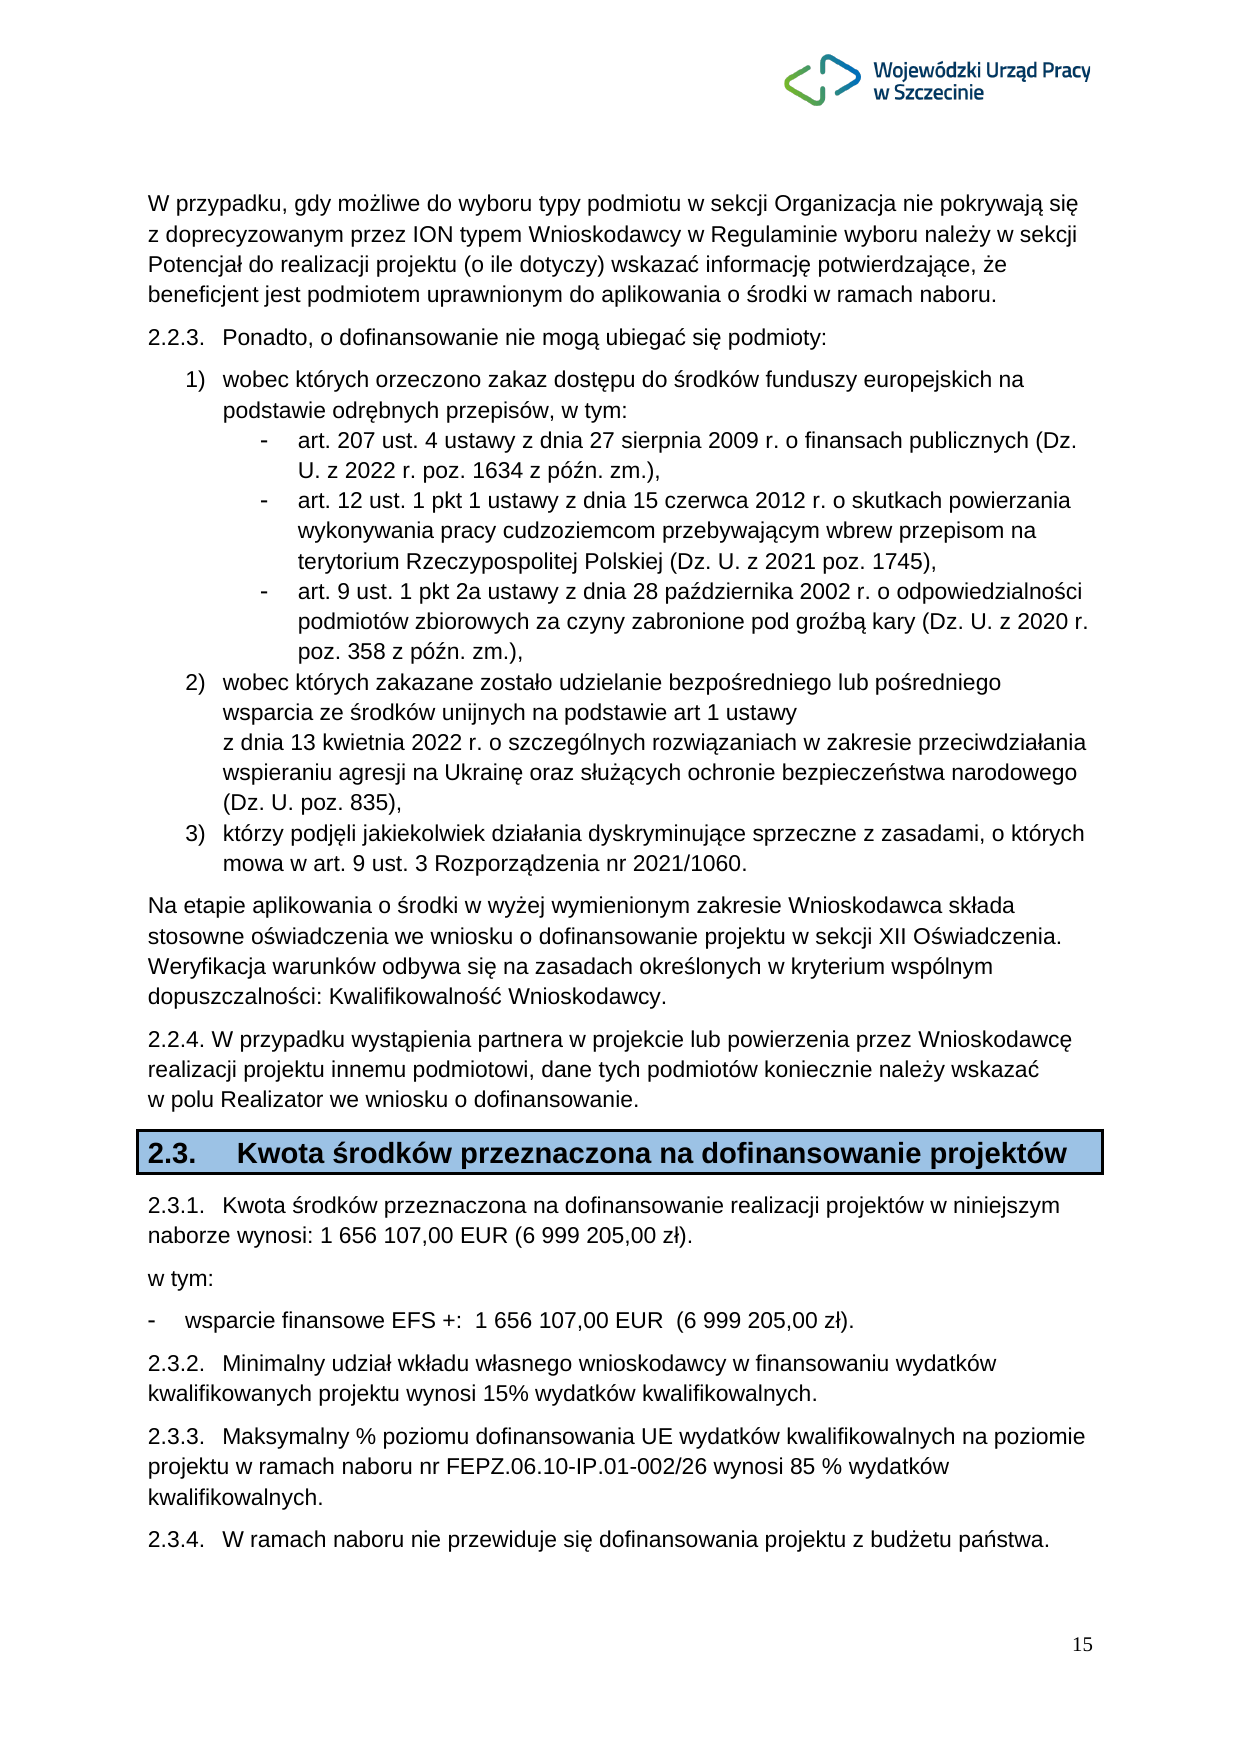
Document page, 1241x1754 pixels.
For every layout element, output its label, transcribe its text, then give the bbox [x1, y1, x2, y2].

list Maksymalny % poziomu dofinansowania UE wydatków kwalifikowalnych na poziomie projektu w ramach naboru nr FEPZ.06.10-IP.01-002/26 wynosi 85 % wydatków kwalifikowalnych. [148, 1423, 1092, 1510]
text W przypadku, gdy możliwe do wyboru typy podmiotu w sekcji Organizacja nie pokrywają się z doprecyzowanym przez ION typem Wnioskodawcy w Regulaminie wyboru należy w sekcji Potencjał do realizacji projektu (o ile dotyczy) wskazać informację potwierdzające, że beneficjent jest podmiotem uprawnionym do aplikowania o środki w ramach naboru. [148, 190, 1092, 307]
list art. 12 ust. 1 pkt 1 ustawy z dnia 15 czerwca 2012 r. o skutkach powierzania wykonywania pracy cudzoziemcom przebywającym wbrew przepisom na terytorium Rzeczypospolitej Polskiej (Dz. U. z 2021 poz. 1745), [260, 487, 1092, 574]
list wobec których orzeczono zakaz dostępu do środków funduszy europejskich na podstawie odrębnych przepisów, w tym: [185, 366, 1092, 423]
list Kwota środków przeznaczona na dofinansowanie realizacji projektów w niniejszym naborze wynosi: 1 656 107,00 EUR (6 999 205,00 zł). [148, 1192, 1092, 1248]
list art. 9 ust. 1 pkt 2a ustawy z dnia 28 października 2002 r. o odpowiedzialności podmiotów zbiorowych za czyny zabronione pod groźbą kary (Dz. U. z 2020 r. poz. 358 z późn. zm.), [260, 578, 1092, 665]
list którzy podjęli jakiekolwiek działania dyskryminujące sprzeczne z zasadami, o których mowa w art. 9 ust. 3 Rozporządzenia nr 2021/1060. [185, 819, 1092, 876]
text Na etapie aplikowania o środki w wyżej wymienionym zakresie Wnioskodawca składa stosowne oświadczenia we wniosku o dofinansowanie projektu w sekcji XII Oświadczenia. Weryfikacja warunków odbywa się na zasadach określonych w kryterium wspólnym dopuszczalności: Kwalifikowalność Wnioskodawcy. [148, 892, 1092, 1009]
text 2.3.4. W ramach naboru nie przewiduje się dofinansowania projektu z budżetu państwa. [148, 1526, 1092, 1552]
text Kwota środków przeznaczona na dofinansowanie projektów [139, 1132, 1101, 1172]
text 2.2.4. W przypadku wystąpienia partnera w projekcie lub powierzenia przez Wnioskodawcę realizacji projektu innemu podmiotowi, dane tych podmiotów koniecznie należy wskazać w polu Realizator we wniosku o dofinansowanie. [148, 1026, 1092, 1113]
list Minimalny udział wkładu własnego wnioskodawcy w finansowaniu wydatków kwalifikowanych projektu wynosi 15% wydatków kwalifikowalnych. [148, 1350, 1092, 1407]
list wsparcie finansowe EFS +: 1 656 107,00 EUR (6 999 205,00 zł). [148, 1307, 1092, 1334]
picture [784, 54, 1091, 106]
list wobec których zakazane zostało udzielanie bezpośredniego lub pośredniego wsparcia ze środków unijnych na podstawie art 1 ustawy z dnia 13 kwietnia 2022 r. o szczególnych rozwiązaniach w zakresie przeciwdziałania wspieraniu agresji na Ukrainę oraz służących ochronie bezpieczeństwa narodowego (Dz. U. poz. 835), [185, 668, 1092, 816]
list art. 207 ust. 4 ustawy z dnia 27 sierpnia 2009 r. o finansach publicznych (Dz. U. z 2022 r. poz. 1634 z późn. zm.), [260, 427, 1092, 483]
list Ponadto, o dofinansowanie nie mogą ubiegać się podmioty: [133, 324, 1092, 350]
text w tym: [148, 1265, 1092, 1291]
